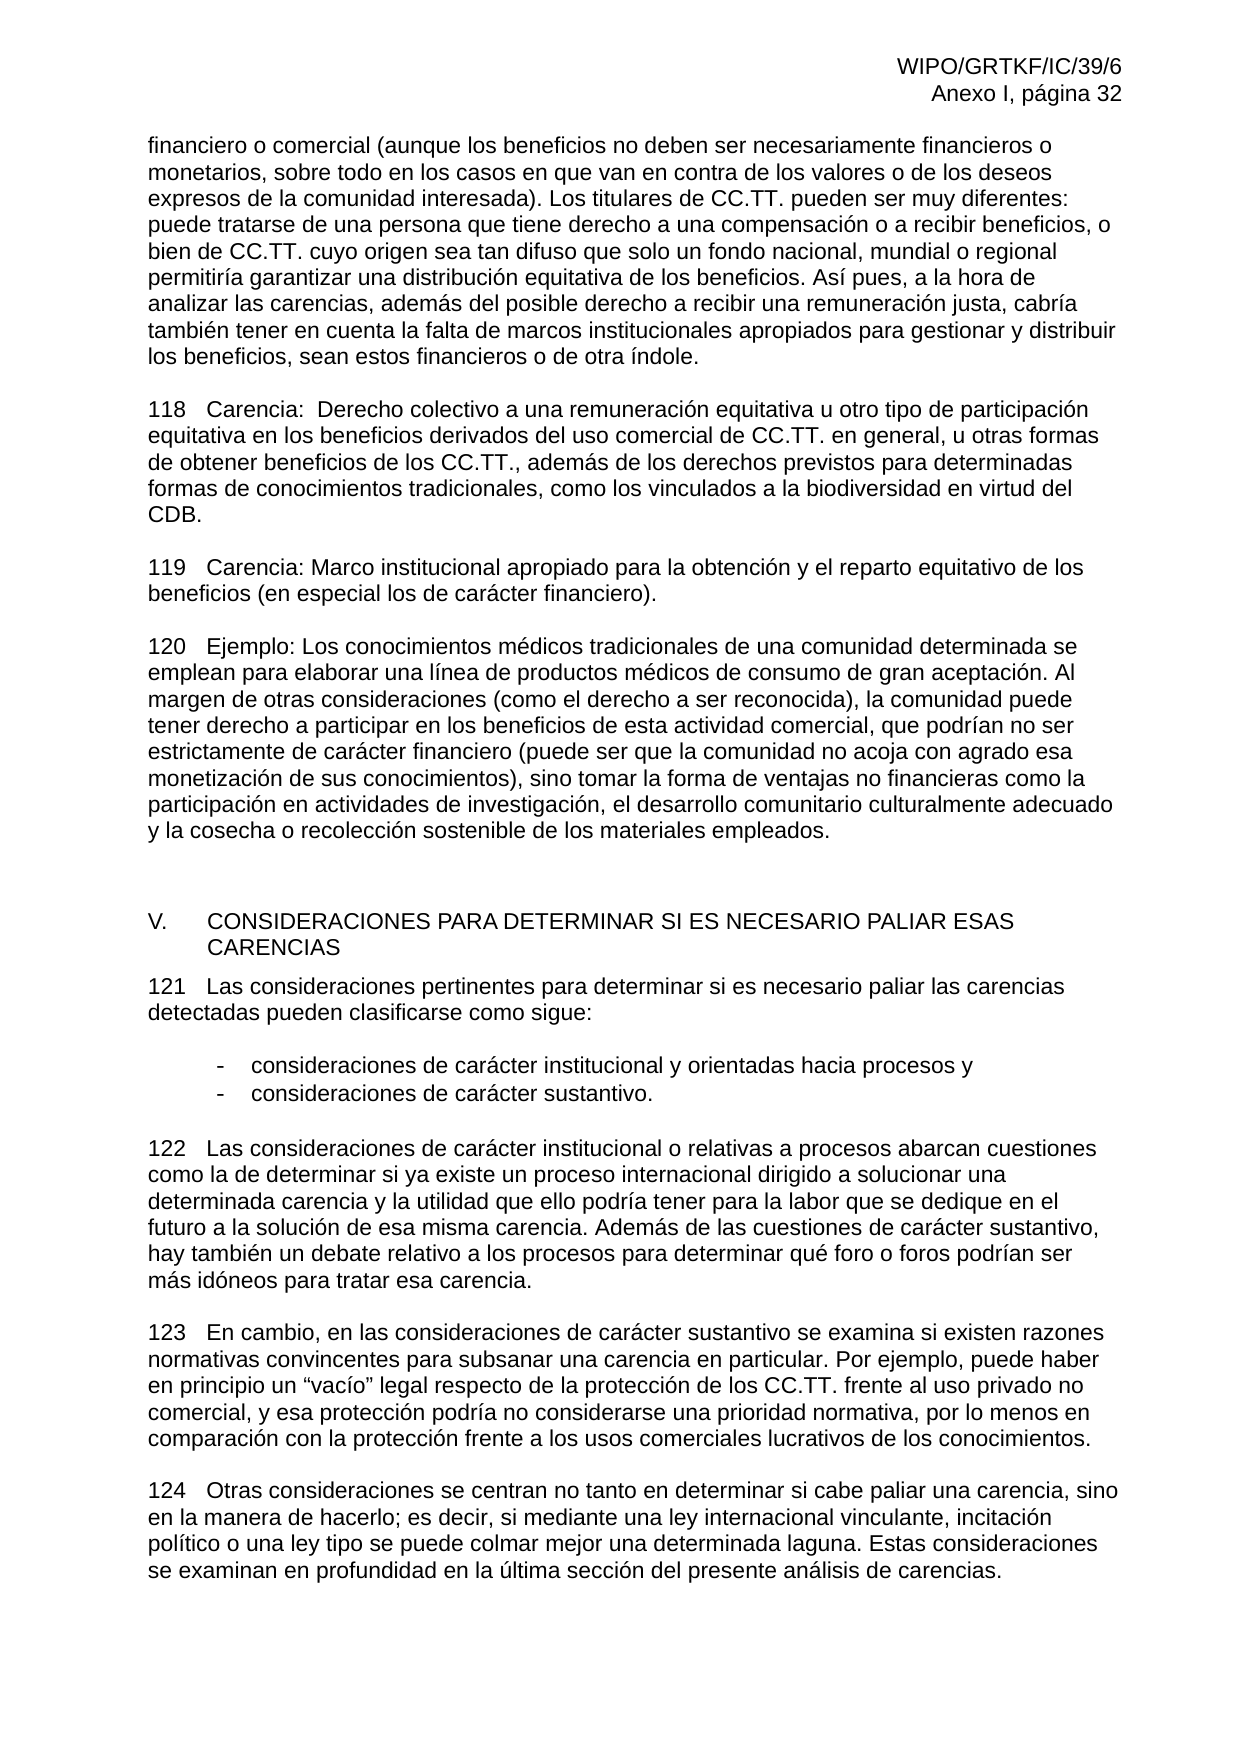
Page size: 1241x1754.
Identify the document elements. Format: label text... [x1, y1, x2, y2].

list consideraciones de carácter institucional y orientadas hacia procesos y [213, 1052, 1122, 1080]
list consideraciones de carácter sustantivo. [213, 1080, 1122, 1108]
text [148, 132, 1122, 369]
text Carencia: Marco institucional apropiado para la obtención y el reparto equitativo de los beneficios (en especial los de carácter financiero). [148, 554, 1122, 607]
text Carencia: Derecho colectivo a una remuneración equitativa u otro tipo de participación equitativa en los beneficios derivados del uso comercial de CC.TT. en general, u otras formas de obtener beneficios de los CC.TT., además de los derechos previstos para determinadas formas de conocimientos tradicionales, como los vinculados a la biodiversidad en virtud del CDB. [148, 396, 1122, 527]
text Las consideraciones de carácter institucional o relativas a procesos abarcan cuestiones como la de determinar si ya existe un proceso internacional dirigido a solucionar una determinada carencia y la utilidad que ello podría tener para la labor que se dedique en el futuro a la solución de esa misma carencia. Además de las cuestiones de carácter sustantivo, hay también un debate relativo a los procesos para determinar qué foro o foros podrían ser más idóneos para tratar esa carencia. [148, 1135, 1122, 1293]
text Otras consideraciones se centran no tanto en determinar si cabe paliar una carencia, sino en la manera de hacerlo; es decir, si mediante una ley internacional vinculante, incitación político o una ley tipo se puede colmar mejor una determinada laguna. Estas consideraciones se examinan en profundidad en la última sección del presente análisis de carencias. [148, 1477, 1122, 1583]
text En cambio, en las consideraciones de carácter sustantivo se examina si existen razones normativas convincentes para subsanar una carencia en particular. Por ejemplo, puede haber en principio un “vacío” legal respecto de la protección de los CC.TT. frente al uso privado no comercial, y esa protección podría no considerarse una prioridad normativa, por lo menos en comparación con la protección frente a los usos comerciales lucrativos de los conocimientos. [148, 1319, 1122, 1451]
text Las consideraciones pertinentes para determinar si es necesario paliar las carencias detectadas pueden clasificarse como sigue: [148, 973, 1122, 1026]
subtitle V. CONSIDERACIONES PARA DETERMINAR SI ES NECESARIO PALIAR ESAS CARENCIAS [148, 908, 1122, 960]
text Ejemplo: Los conocimientos médicos tradicionales de una comunidad determinada se emplean para elaborar una línea de productos médicos de consumo de gran aceptación. Al margen de otras consideraciones (como el derecho a ser reconocida), la comunidad puede tener derecho a participar en los beneficios de esta actividad comercial, que podrían no ser estrictamente de carácter financiero (puede ser que la comunidad no acoja con agrado esa monetización de sus conocimientos), sino tomar la forma de ventajas no financieras como la participación en actividades de investigación, el desarrollo comunitario culturalmente adecuado y la cosecha o recolección sostenible de los materiales empleados. [148, 633, 1122, 844]
